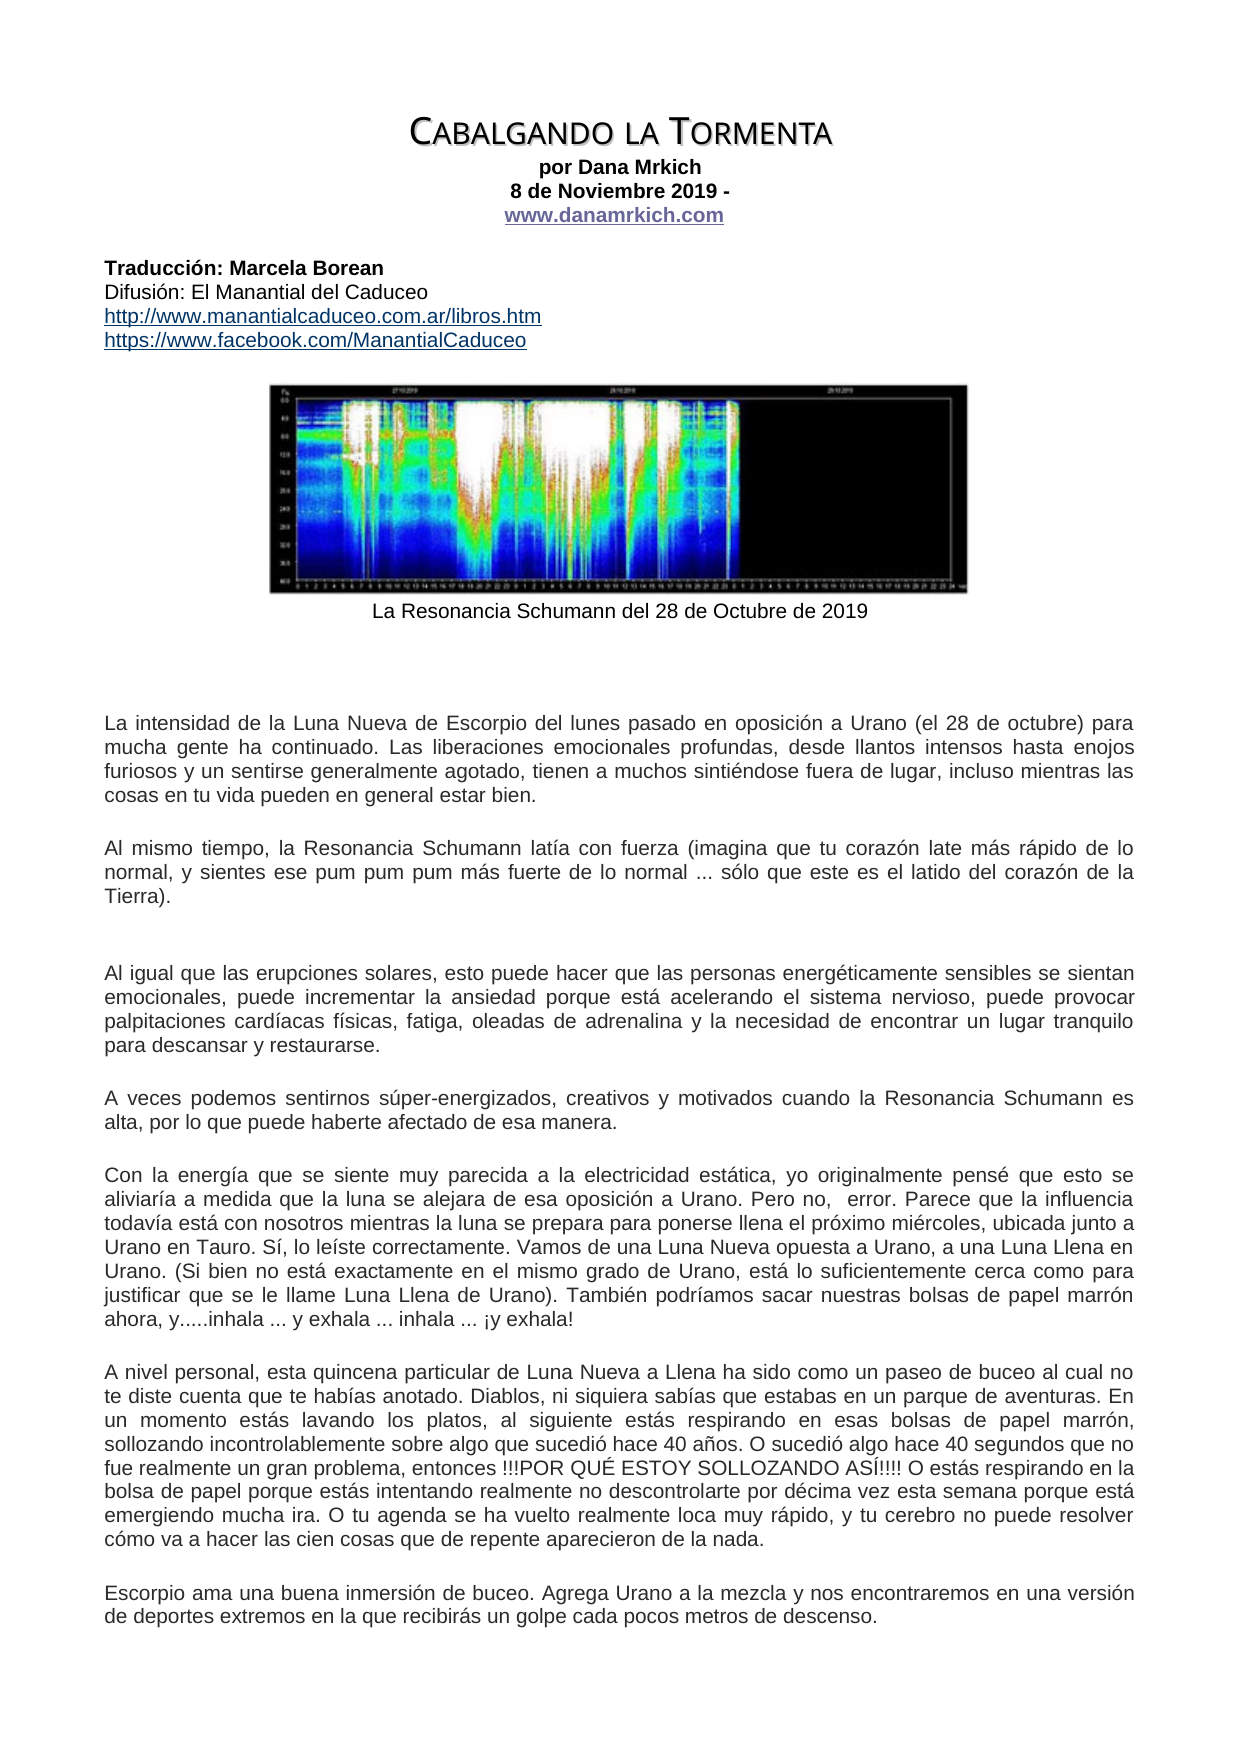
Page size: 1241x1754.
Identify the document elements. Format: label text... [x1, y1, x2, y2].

text Traducción: Marcela Borean Difusión: El Manantial del Caduceo http://www.manantialcaduceo.com.ar/libros.htm https://www.facebook.com/ManantialCaduceo [104, 256, 1136, 352]
text Escorpio ama una buena inmersión de buceo. Agrega Urano a la mezcla y nos encontraremos en una versión de deportes extremos en la que recibirás un golpe cada pocos metros de descenso. [104, 1580, 1136, 1628]
text por Dana Mrkich 8 de Noviembre 2019 - [104, 155, 1136, 203]
picture [268, 381, 972, 599]
subtitle Cabalgando la Tormenta [104, 104, 1136, 155]
text www.danamrkich.com [104, 203, 1136, 227]
text Con la energía que se siente muy parecida a la electricidad estática, yo originalmente pensé que esto se aliviaría a medida que la luna se alejara de esa oposición a Urano. Pero no, error. Parece que la influencia todavía está con nosotros mientras la luna se prepara para ponerse llena el próximo miércoles, ubicada junto a Urano en Tauro. Sí, lo leíste correctamente. Vamos de una Luna Nueva opuesta a Urano, a una Luna Llena en Urano. (Si bien no está exactamente en el mismo grado de Urano, está lo suficientemente cerca como para justificar que se le llame Luna Llena de Urano). También podríamos sacar nuestras bolsas de papel marrón ahora, y.....inhala ... y exhala ... inhala ... ¡y exhala! [104, 1163, 1136, 1330]
text A nivel personal, esta quincena particular de Luna Nueva a Llena ha sido como un paseo de buceo al cual no te diste cuenta que te habías anotado. Diablos, ni siquiera sabías que estabas en un parque de aventuras. En un momento estás lavando los platos, al siguiente estás respirando en esas bolsas de papel marrón, sollozando incontrolablemente sobre algo que sucedió hace 40 años. O sucedió algo hace 40 segundos que no fue realmente un gran problema, entonces !!!POR QUÉ ESTOY SOLLOZANDO ASÍ!!!! O estás respirando en la bolsa de papel porque estás intentando realmente no descontrolarte por décima vez esta semana porque está emergiendo mucha ira. O tu agenda se ha vuelto realmente loca muy rápido, y tu cerebro no puede resolver cómo va a hacer las cien cosas que de repente aparecieron de la nada. [104, 1359, 1136, 1551]
text Al igual que las erupciones solares, esto puede hacer que las personas energéticamente sensibles se sientan emocionales, puede incrementar la ansiedad porque está acelerando el sistema nervioso, puede provocar palpitaciones cardíacas físicas, fatiga, oleadas de adrenalina y la necesidad de encontrar un lugar tranquilo para descansar y restaurarse. [104, 937, 1136, 1056]
text La intensidad de la Luna Nueva de Escorpio del lunes pasado en oposición a Urano (el 28 de octubre) para mucha gente ha continuado. Las liberaciones emocionales profundas, desde llantos intensos hasta enojos furiosos y un sentirse generalmente agotado, tienen a muchos sintiéndose fuera de lugar, incluso mientras las cosas en tu vida pueden en general estar bien. [104, 711, 1136, 806]
text Al mismo tiempo, la Resonancia Schumann latía con fuerza (imagina que tu corazón late más rápido de lo normal, y sientes ese pum pum pum más fuerte de lo normal ... sólo que este es el latido del corazón de la Tierra). [104, 836, 1136, 907]
text A veces podemos sentirnos súper-energizados, creativos y motivados cuando la Resonancia Schumann es alta, por lo que puede haberte afectado de esa manera. [104, 1086, 1136, 1133]
